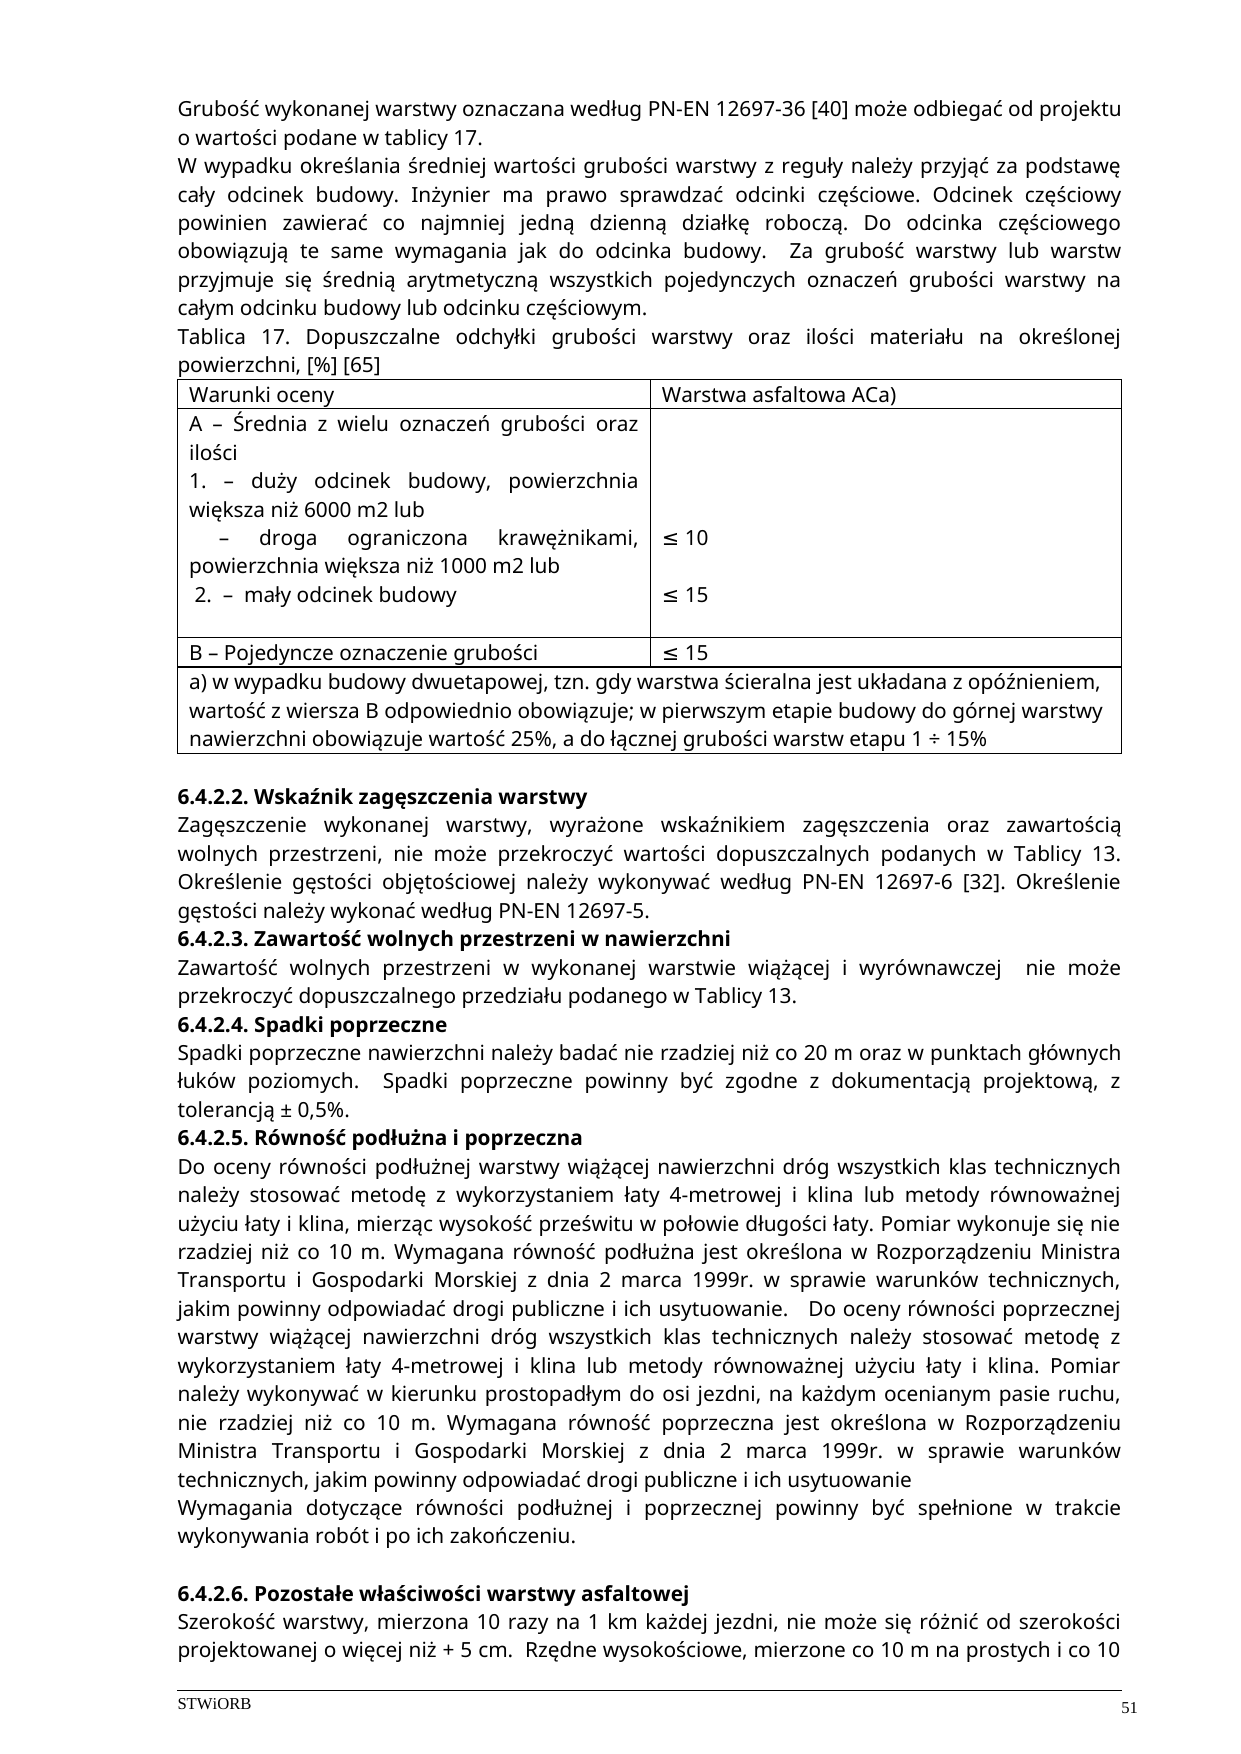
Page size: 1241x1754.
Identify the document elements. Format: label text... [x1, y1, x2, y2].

text W wypadku określania średniej wartości grubości warstwy z reguły należy przyjąć za podstawę cały odcinek budowy. Inżynier ma prawo sprawdzać odcinki częściowe. Odcinek częściowy powinien zawierać co najmniej jedną dzienną działkę roboczą. Do odcinka częściowego obowiązują te same wymagania jak do odcinka budowy. Za grubość warstwy lub warstw przyjmuje się średnią arytmetyczną wszystkich pojedynczych oznaczeń grubości warstwy na całym odcinku budowy lub odcinku częściowym. [177, 151, 1122, 322]
text 6.4.2.3. Zawartość wolnych przestrzeni w nawierzchni [177, 924, 1122, 953]
text 6.4.2.4. Spadki poprzeczne [177, 1010, 1122, 1038]
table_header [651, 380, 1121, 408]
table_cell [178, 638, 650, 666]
text Do oceny równości podłużnej warstwy wiążącej nawierzchni dróg wszystkich klas technicznych należy stosować metodę z wykorzystaniem łaty 4-metrowej i klina lub metody równoważnej użyciu łaty i klina, mierząc wysokość prześwitu w połowie długości łaty. Pomiar wykonuje się nie rzadziej niż co 10 m. Wymagana równość podłużna jest określona w Rozporządzeniu Ministra Transportu i Gospodarki Morskiej z dnia 2 marca 1999r. w sprawie warunków technicznych, jakim powinny odpowiadać drogi publiczne i ich usytuowanie. Do oceny równości poprzecznej warstwy wiążącej nawierzchni dróg wszystkich klas technicznych należy stosować metodę z wykorzystaniem łaty 4-metrowej i klina lub metody równoważnej użyciu łaty i klina. Pomiar należy wykonywać w kierunku prostopadłym do osi jezdni, na każdym ocenianym pasie ruchu, nie rzadziej niż co 10 m. Wymagana równość poprzeczna jest określona w Rozporządzeniu Ministra Transportu i Gospodarki Morskiej z dnia 2 marca 1999r. w sprawie warunków technicznych, jakim powinny odpowiadać drogi publiczne i ich usytuowanie [177, 1152, 1122, 1493]
text Zagęszczenie wykonanej warstwy, wyrażone wskaźnikiem zagęszczenia oraz zawartością wolnych przestrzeni, nie może przekroczyć wartości dopuszczalnych podanych w Tablicy 13. Określenie gęstości objętościowej należy wykonywać według PN-EN 12697-6 [32]. Określenie gęstości należy wykonać według PN-EN 12697-5. [177, 811, 1122, 924]
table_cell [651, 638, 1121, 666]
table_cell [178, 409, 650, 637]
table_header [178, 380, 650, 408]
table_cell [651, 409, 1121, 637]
text Tablica 17. Dopuszczalne odchyłki grubości warstwy oraz ilości materiału na określonej powierzchni, [%] [65] [177, 322, 1122, 379]
text Wymagania dotyczące równości podłużnej i poprzecznej powinny być spełnione w trakcie wykonywania robót i po ich zakończeniu. [177, 1493, 1122, 1550]
text Spadki poprzeczne nawierzchni należy badać nie rzadziej niż co 20 m oraz w punktach głównych łuków poziomych. Spadki poprzeczne powinny być zgodne z dokumentacją projektową, z tolerancją ± 0,5%. [177, 1038, 1122, 1123]
text 6.4.2.6. Pozostałe właściwości warstwy asfaltowej [177, 1579, 1122, 1607]
text Zawartość wolnych przestrzeni w wykonanej warstwie wiążącej i wyrównawczej nie może przekroczyć dopuszczalnego przedziału podanego w Tablicy 13. [177, 953, 1122, 1010]
text Grubość wykonanej warstwy oznaczana według PN-EN 12697-36 [40] może odbiegać od projektu o wartości podane w tablicy 17. [177, 94, 1122, 151]
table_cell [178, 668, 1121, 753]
text 6.4.2.2. Wskaźnik zagęszczenia warstwy [177, 782, 1122, 811]
text 6.4.2.5. Równość podłużna i poprzeczna [177, 1123, 1122, 1152]
